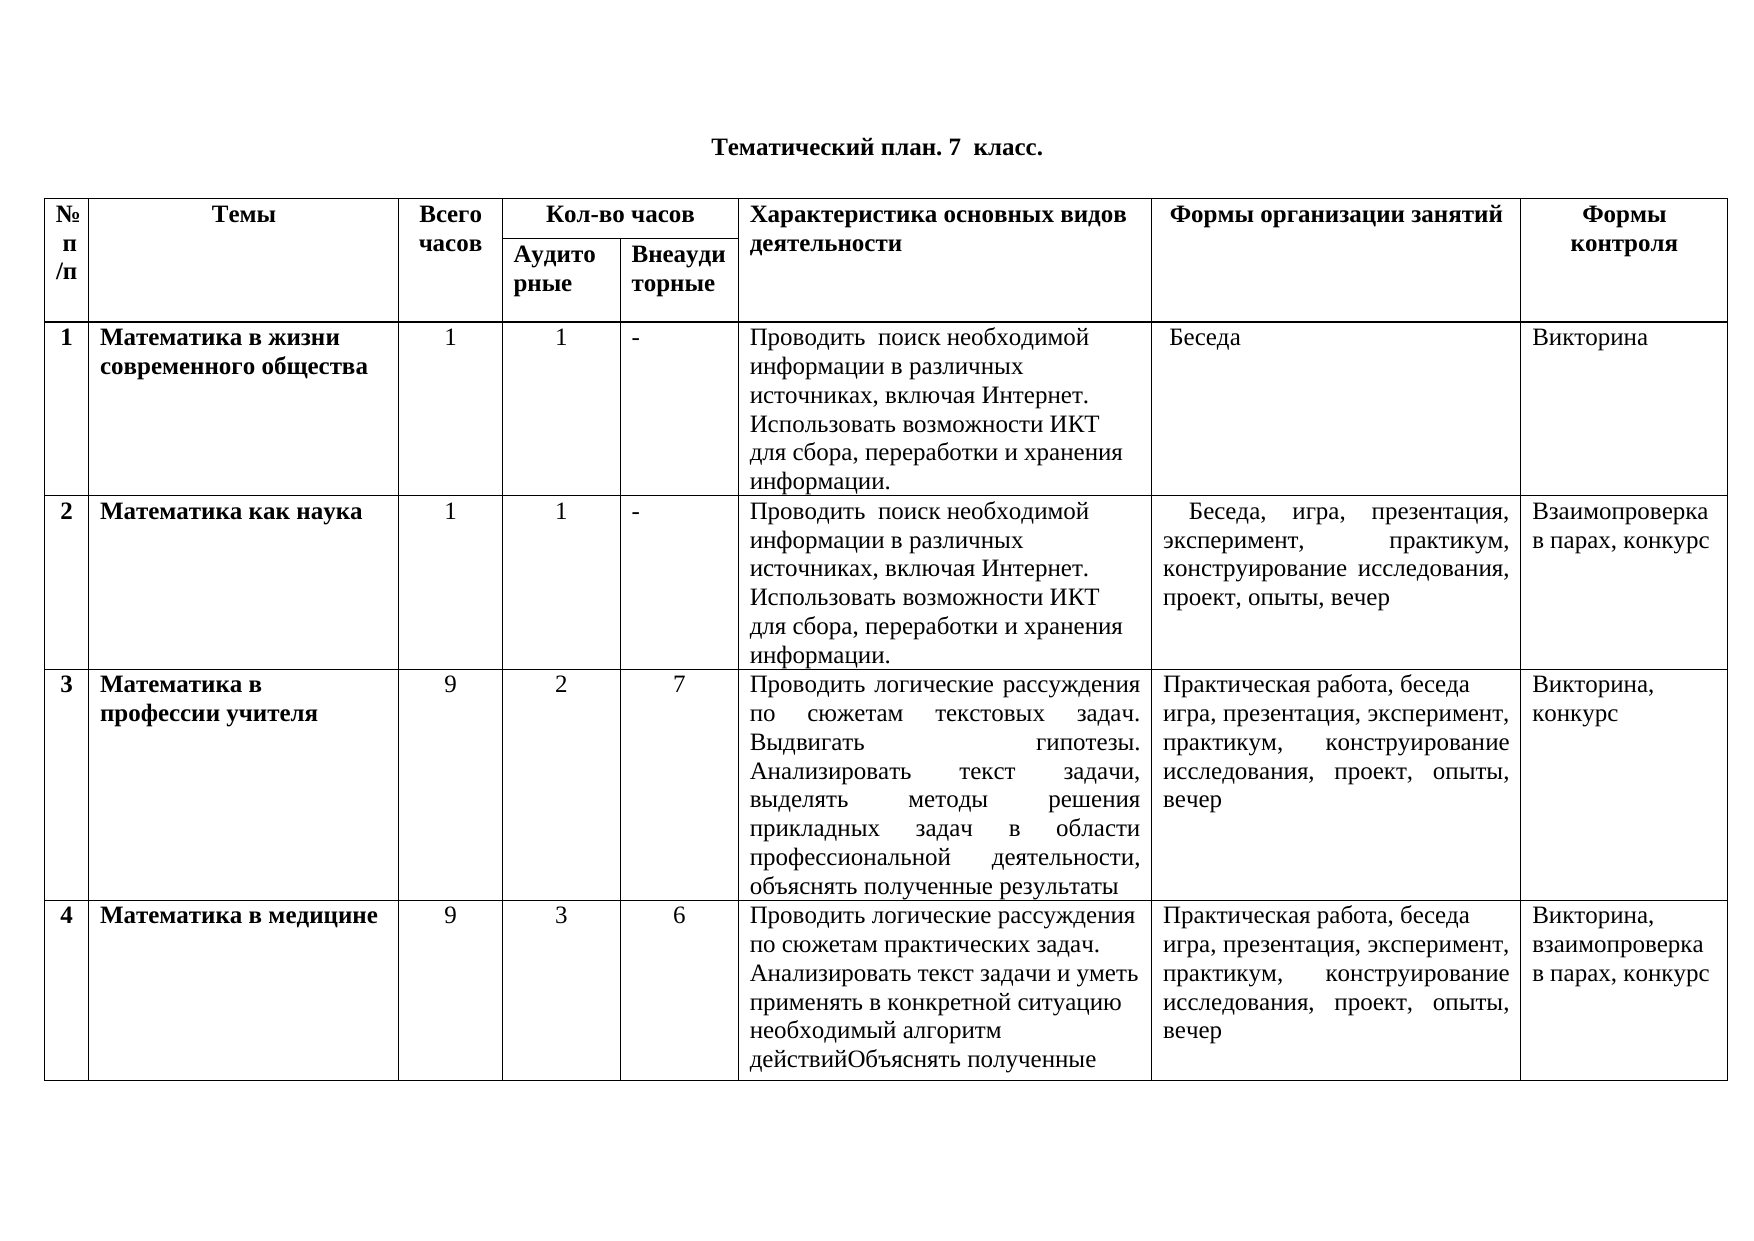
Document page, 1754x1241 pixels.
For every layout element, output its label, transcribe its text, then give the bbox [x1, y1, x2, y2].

table_cell Математика как наука [89, 496, 398, 668]
table_cell 1 [399, 496, 502, 668]
table_cell 1 [503, 323, 620, 495]
table_cell Викторина [1521, 323, 1727, 495]
table_cell 7 [621, 670, 738, 899]
table_cell 3 [503, 901, 620, 1080]
table_cell Взаимопроверка в парах, конкурс [1521, 496, 1727, 668]
table_cell Математика в профессии учителя [89, 670, 398, 899]
table_header Характеристика основных видов деятельности [739, 199, 1151, 321]
table_cell 9 [399, 670, 502, 899]
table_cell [1152, 901, 1520, 1080]
table_cell 9 [399, 901, 502, 1080]
table_header Всего часов [399, 199, 502, 321]
table_header Темы [89, 199, 398, 321]
table_cell 1 [399, 323, 502, 495]
table_cell - [621, 323, 738, 495]
table_cell Аудиторные [503, 239, 620, 321]
table_header Кол-во часов [503, 199, 738, 238]
table_cell Беседа, игра, презентация, эксперимент, практикум, конструирование исследования, проект, опыты, вечер [1152, 496, 1520, 668]
table_header № п/п [45, 199, 88, 321]
table_cell Практическая работа, беседа игра, презентация, эксперимент, практикум, конструирование исследования, проект, опыты, вечер [1152, 670, 1520, 899]
table_cell Проводить поиск необходимой информации в различных источниках, включая Интернет. Использовать возможности ИКТ для сбора, переработки и хранения информации. [739, 496, 1151, 668]
table_cell Математика в жизни современного общества [89, 323, 398, 495]
table_cell 2 [503, 670, 620, 899]
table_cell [89, 901, 398, 1080]
table_cell 3 [45, 670, 88, 899]
table_cell 4 [45, 901, 88, 1080]
table_cell 2 [45, 496, 88, 668]
table_header Формы организации занятий [1152, 199, 1520, 321]
table_cell Проводить поиск необходимой информации в различных источниках, включая Интернет. Использовать возможности ИКТ для сбора, переработки и хранения информации. [739, 323, 1151, 495]
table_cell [1521, 901, 1727, 1080]
table_cell Беседа [1152, 323, 1520, 495]
table_cell 1 [503, 496, 620, 668]
table_cell Проводить логические рассуждения по сюжетам текстовых задач. Выдвигать гипотезы. Анализировать текст задачи, выделять методы решения прикладных задач в области профессиональной деятельности, объяснять полученные результаты [739, 670, 1151, 899]
text Тематический план. 7 класс. [118, 132, 1636, 161]
table_cell 6 [621, 901, 738, 1080]
table_cell Викторина, конкурс [1521, 670, 1727, 899]
table_cell 1 [45, 323, 88, 495]
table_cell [739, 901, 1151, 1080]
table_header Формы контроля [1521, 199, 1727, 321]
table_cell Внеаудиторные [621, 239, 738, 321]
table_cell - [621, 496, 738, 668]
